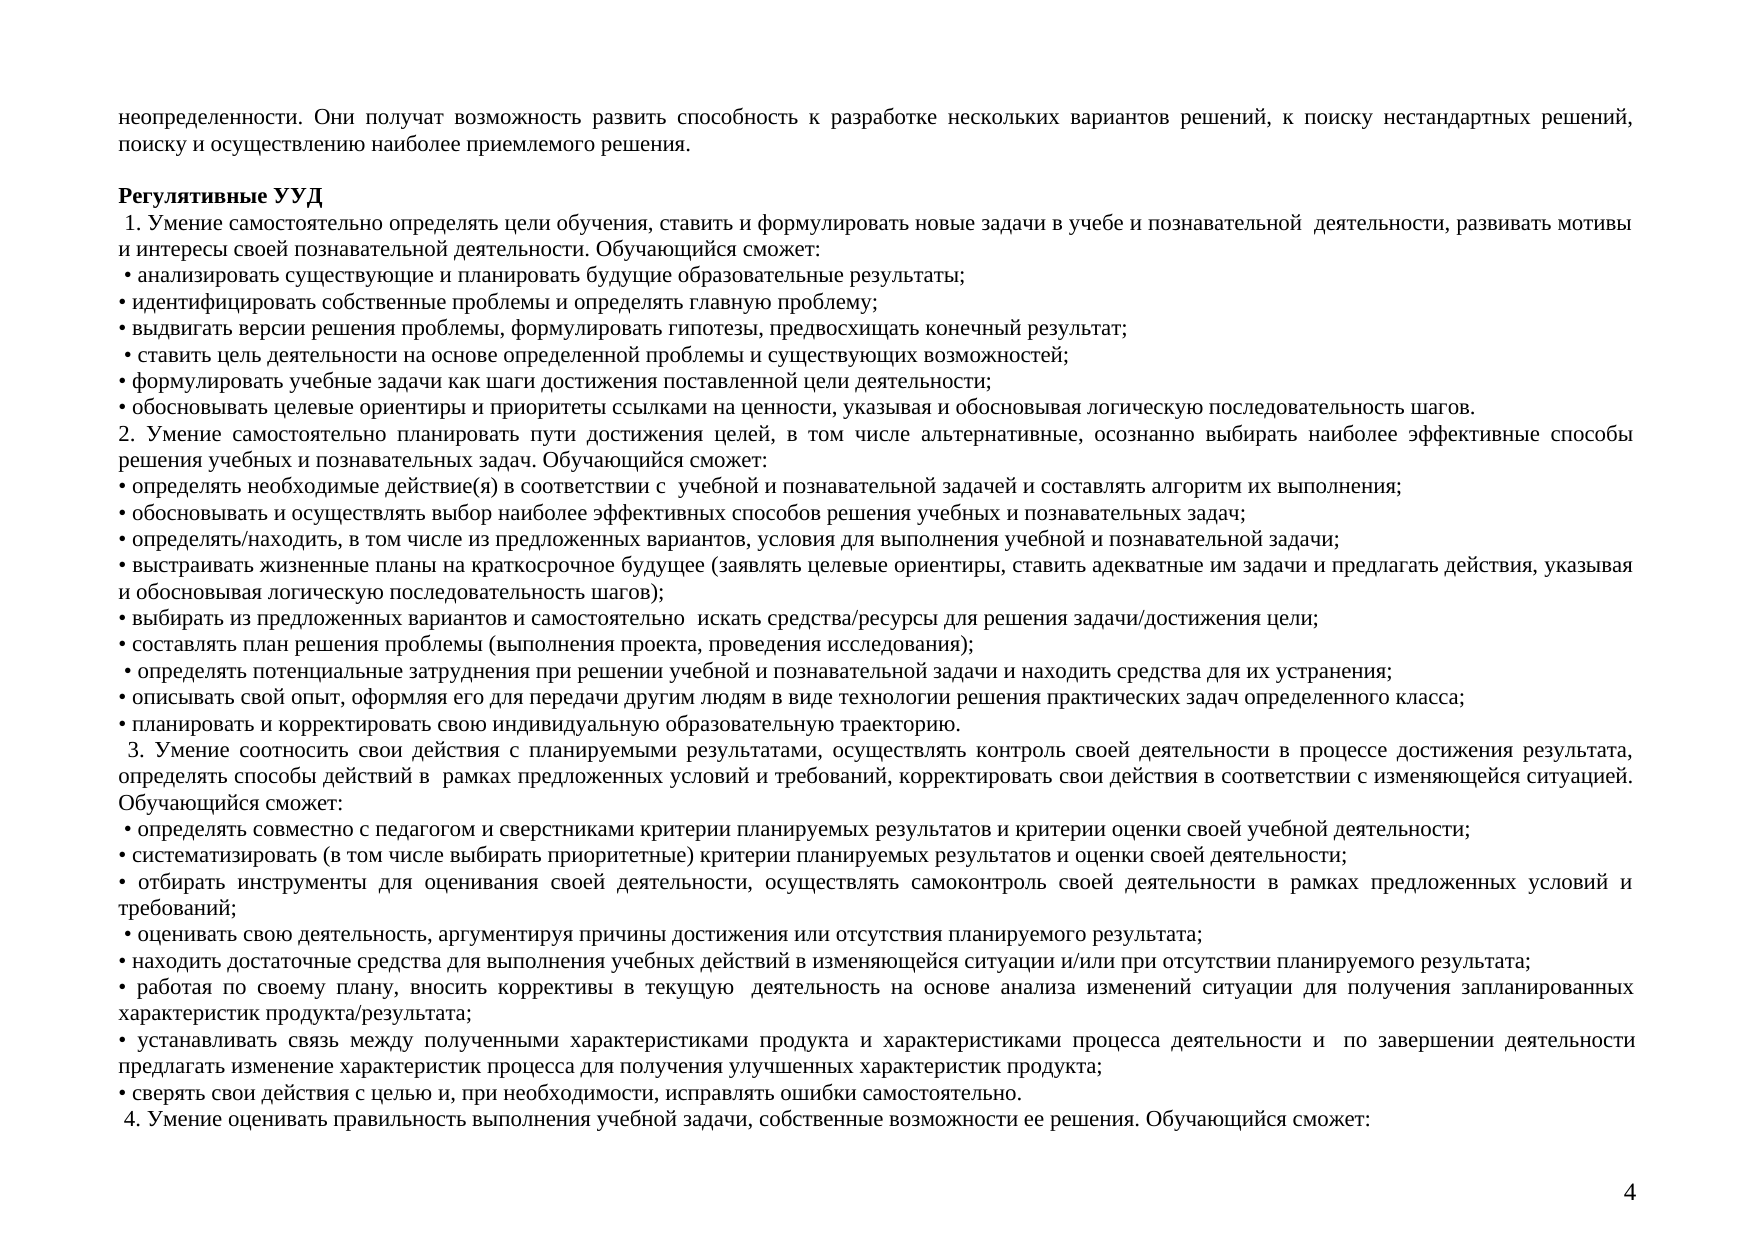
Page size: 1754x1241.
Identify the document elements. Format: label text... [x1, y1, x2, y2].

text • выдвигать версии решения проблемы, формулировать гипотезы, предвосхищать конечный результат; [118, 314, 1636, 341]
text • определять совместно с педагогом и сверстниками критерии планируемых результатов и критерии оценки своей учебной деятельности; [118, 815, 1636, 841]
text • отбирать инструменты для оценивания своей деятельности, осуществлять самоконтроль своей деятельности в рамках предложенных условий и требований; [118, 868, 1636, 920]
text • работая по своему плану, вносить коррективы в текущую деятельность на основе анализа изменений ситуации для получения запланированных характеристик продукта/результата; [118, 973, 1636, 1026]
text • планировать и корректировать свою индивидуальную образовательную траекторию. [118, 709, 1636, 736]
text • устанавливать связь между полученными характеристиками продукта и характеристиками процесса деятельности и по завершении деятельности предлагать изменение характеристик процесса для получения улучшенных характеристик продукта; [118, 1026, 1636, 1078]
text • составлять план решения проблемы (выполнения проекта, проведения исследования); [118, 631, 1636, 657]
text • определять необходимые действие(я) в соответствии с учебной и познавательной задачей и составлять алгоритм их выполнения; [118, 472, 1636, 499]
text • описывать свой опыт, оформляя его для передачи другим людям в виде технологии решения практических задач определенного класса; [118, 683, 1636, 709]
text 2. Умение самостоятельно планировать пути достижения целей, в том числе альтернативные, осознанно выбирать наиболее эффективные способы решения учебных и познавательных задач. Обучающийся сможет: [118, 420, 1636, 472]
text • обосновывать целевые ориентиры и приоритеты ссылками на ценности, указывая и обосновывая логическую последовательность шагов. [118, 393, 1636, 420]
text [118, 103, 1636, 156]
text • выбирать из предложенных вариантов и самостоятельно искать средства/ресурсы для решения задачи/достижения цели; [118, 604, 1636, 631]
text • выстраивать жизненные планы на краткосрочное будущее (заявлять целевые ориентиры, ставить адекватные им задачи и предлагать действия, указывая и обосновывая логическую последовательность шагов); [118, 551, 1636, 604]
text • находить достаточные средства для выполнения учебных действий в изменяющейся ситуации и/или при отсутствии планируемого результата; [118, 947, 1636, 973]
text • формулировать учебные задачи как шаги достижения поставленной цели деятельности; [118, 367, 1636, 393]
text • сверять свои действия с целью и, при необходимости, исправлять ошибки самостоятельно. [118, 1078, 1636, 1105]
text • определять/находить, в том числе из предложенных вариантов, условия для выполнения учебной и познавательной задачи; [118, 525, 1636, 551]
text • анализировать существующие и планировать будущие образовательные результаты; [118, 262, 1636, 288]
text 4. Умение оценивать правильность выполнения учебной задачи, собственные возможности ее решения. Обучающийся сможет: [118, 1105, 1636, 1131]
text 1. Умение самостоятельно определять цели обучения, ставить и формулировать новые задачи в учебе и познавательной деятельности, развивать мотивы и интересы своей познавательной деятельности. Обучающийся сможет: [118, 209, 1636, 262]
text Регулятивные УУД [118, 182, 1636, 209]
text • оценивать свою деятельность, аргументируя причины достижения или отсутствия планируемого результата; [118, 920, 1636, 947]
text • идентифицировать собственные проблемы и определять главную проблему; [118, 288, 1636, 314]
text • систематизировать (в том числе выбирать приоритетные) критерии планируемых результатов и оценки своей деятельности; [118, 841, 1636, 868]
text 3. Умение соотносить свои действия с планируемыми результатами, осуществлять контроль своей деятельности в процессе достижения результата, определять способы действий в рамках предложенных условий и требований, корректировать свои действия в соответствии с изменяющейся ситуацией. Обучающийся сможет: [118, 736, 1636, 815]
text • определять потенциальные затруднения при решении учебной и познавательной задачи и находить средства для их устранения; [118, 657, 1636, 683]
text • обосновывать и осуществлять выбор наиболее эффективных способов решения учебных и познавательных задач; [118, 499, 1636, 525]
text • ставить цель деятельности на основе определенной проблемы и существующих возможностей; [118, 341, 1636, 367]
